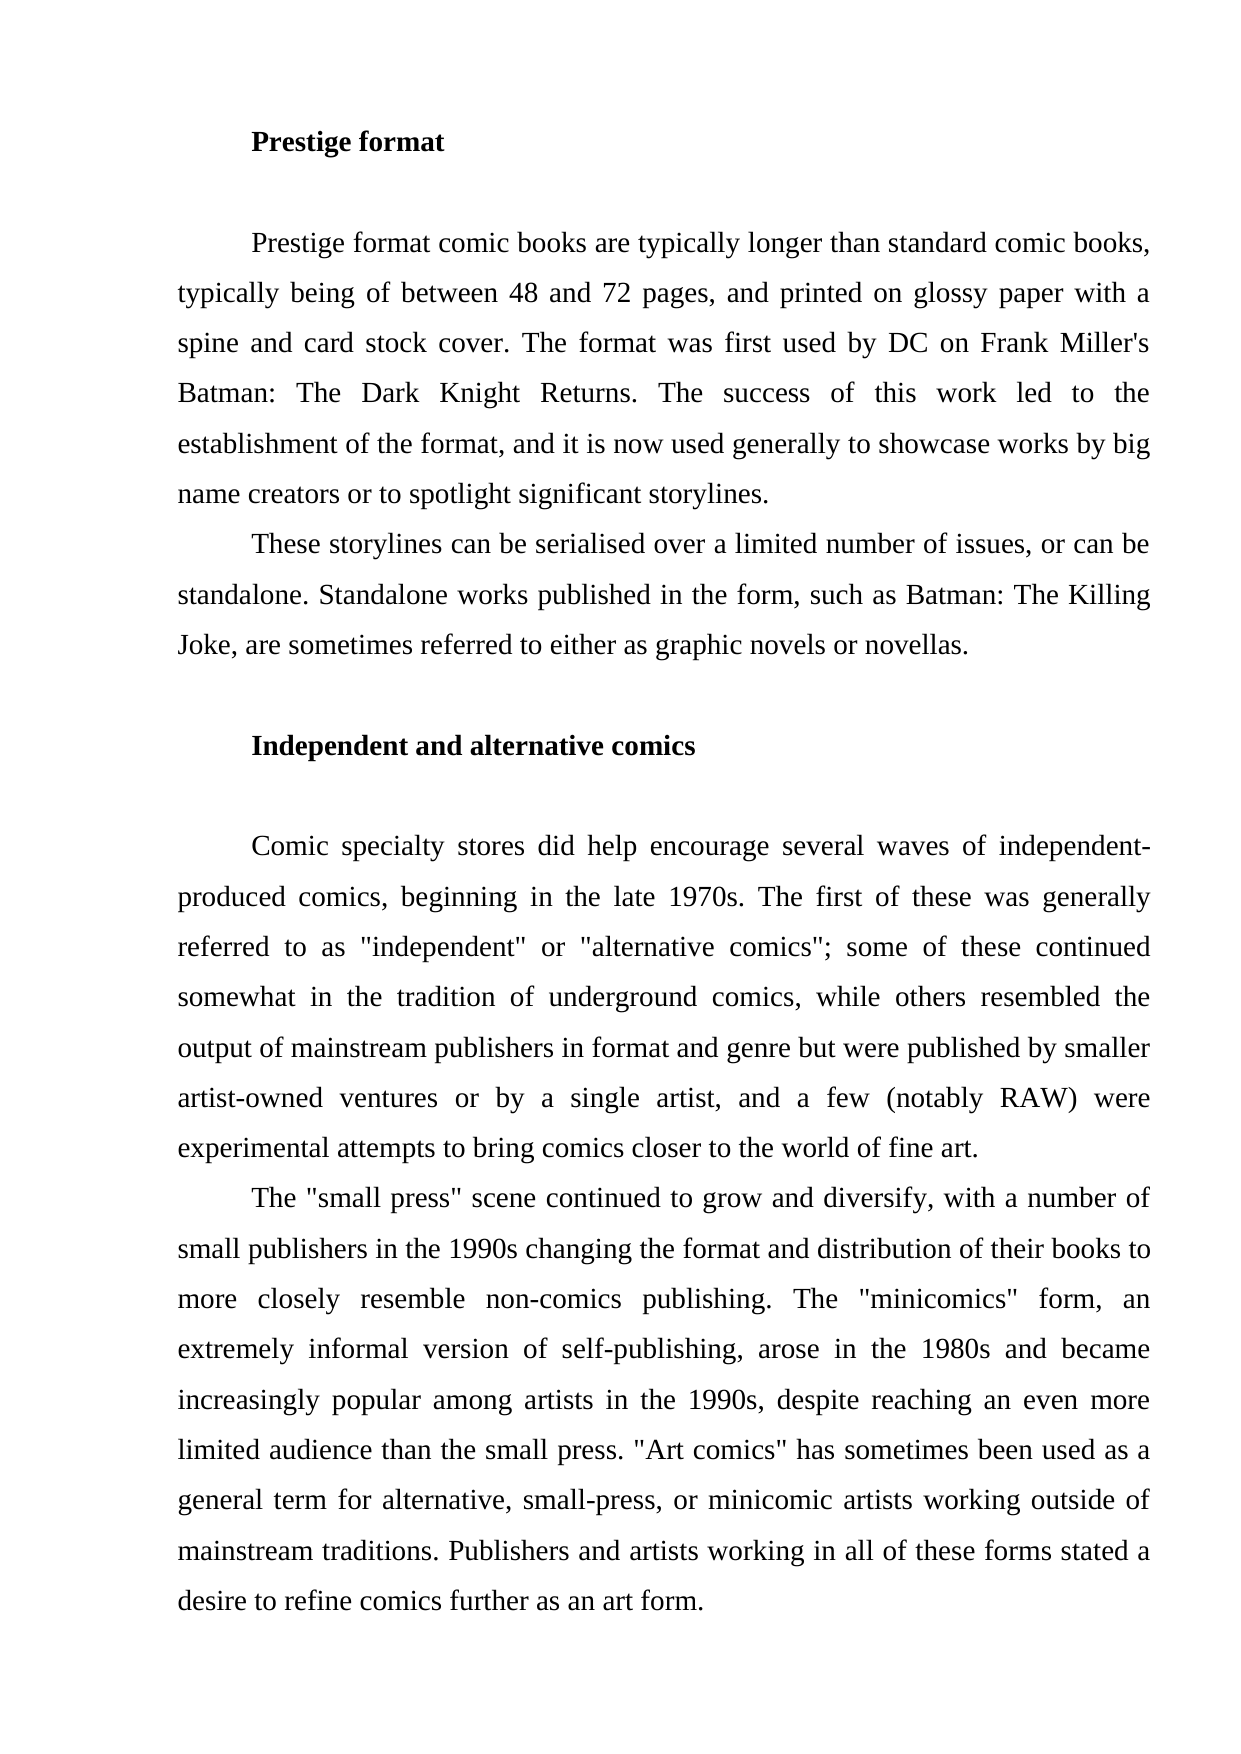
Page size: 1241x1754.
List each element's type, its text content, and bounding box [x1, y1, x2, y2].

subtitle Independent and alternative comics [177, 728, 1152, 761]
text Prestige format [177, 124, 1152, 158]
text These storylines can be serialised over a limited number of issues, or can be standalone. Standalone works published in the form, such as Batman: The Killing Joke, are sometimes referred to either as graphic novels or novellas. [177, 527, 1152, 661]
text Comic specialty stores did help encourage several waves of independent-produced comics, beginning in the late 1970s. The first of these was generally referred to as "independent" or "alternative comics"; some of these continued somewhat in the tradition of underground comics, while others resembled the output of mainstream publishers in format and genre but were published by smaller artist-owned ventures or by a single artist, and a few (notably RAW) were experimental attempts to bring comics closer to the world of fine art. [177, 828, 1152, 1164]
text The "small press" scene continued to grow and diversify, with a number of small publishers in the 1990s changing the format and distribution of their books to more closely resemble non-comics publishing. The "minicomics" form, an extremely informal version of self-publishing, arose in the 1980s and became increasingly popular among artists in the 1990s, despite reaching an even more limited audience than the small press. "Art comics" has sometimes been used as a general term for alternative, small-press, or minicomic artists working outside of mainstream traditions. Publishers and artists working in all of these forms stated a desire to refine comics further as an art form. [177, 1181, 1152, 1617]
text Prestige format comic books are typically longer than standard comic books, typically being of between 48 and 72 pages, and printed on glossy paper with a spine and card stock cover. The format was first used by DC on Frank Miller's Batman: The Dark Knight Returns. The success of this work led to the establishment of the format, and it is now used generally to showcase works by big name creators or to spotlight significant storylines. [177, 225, 1152, 510]
